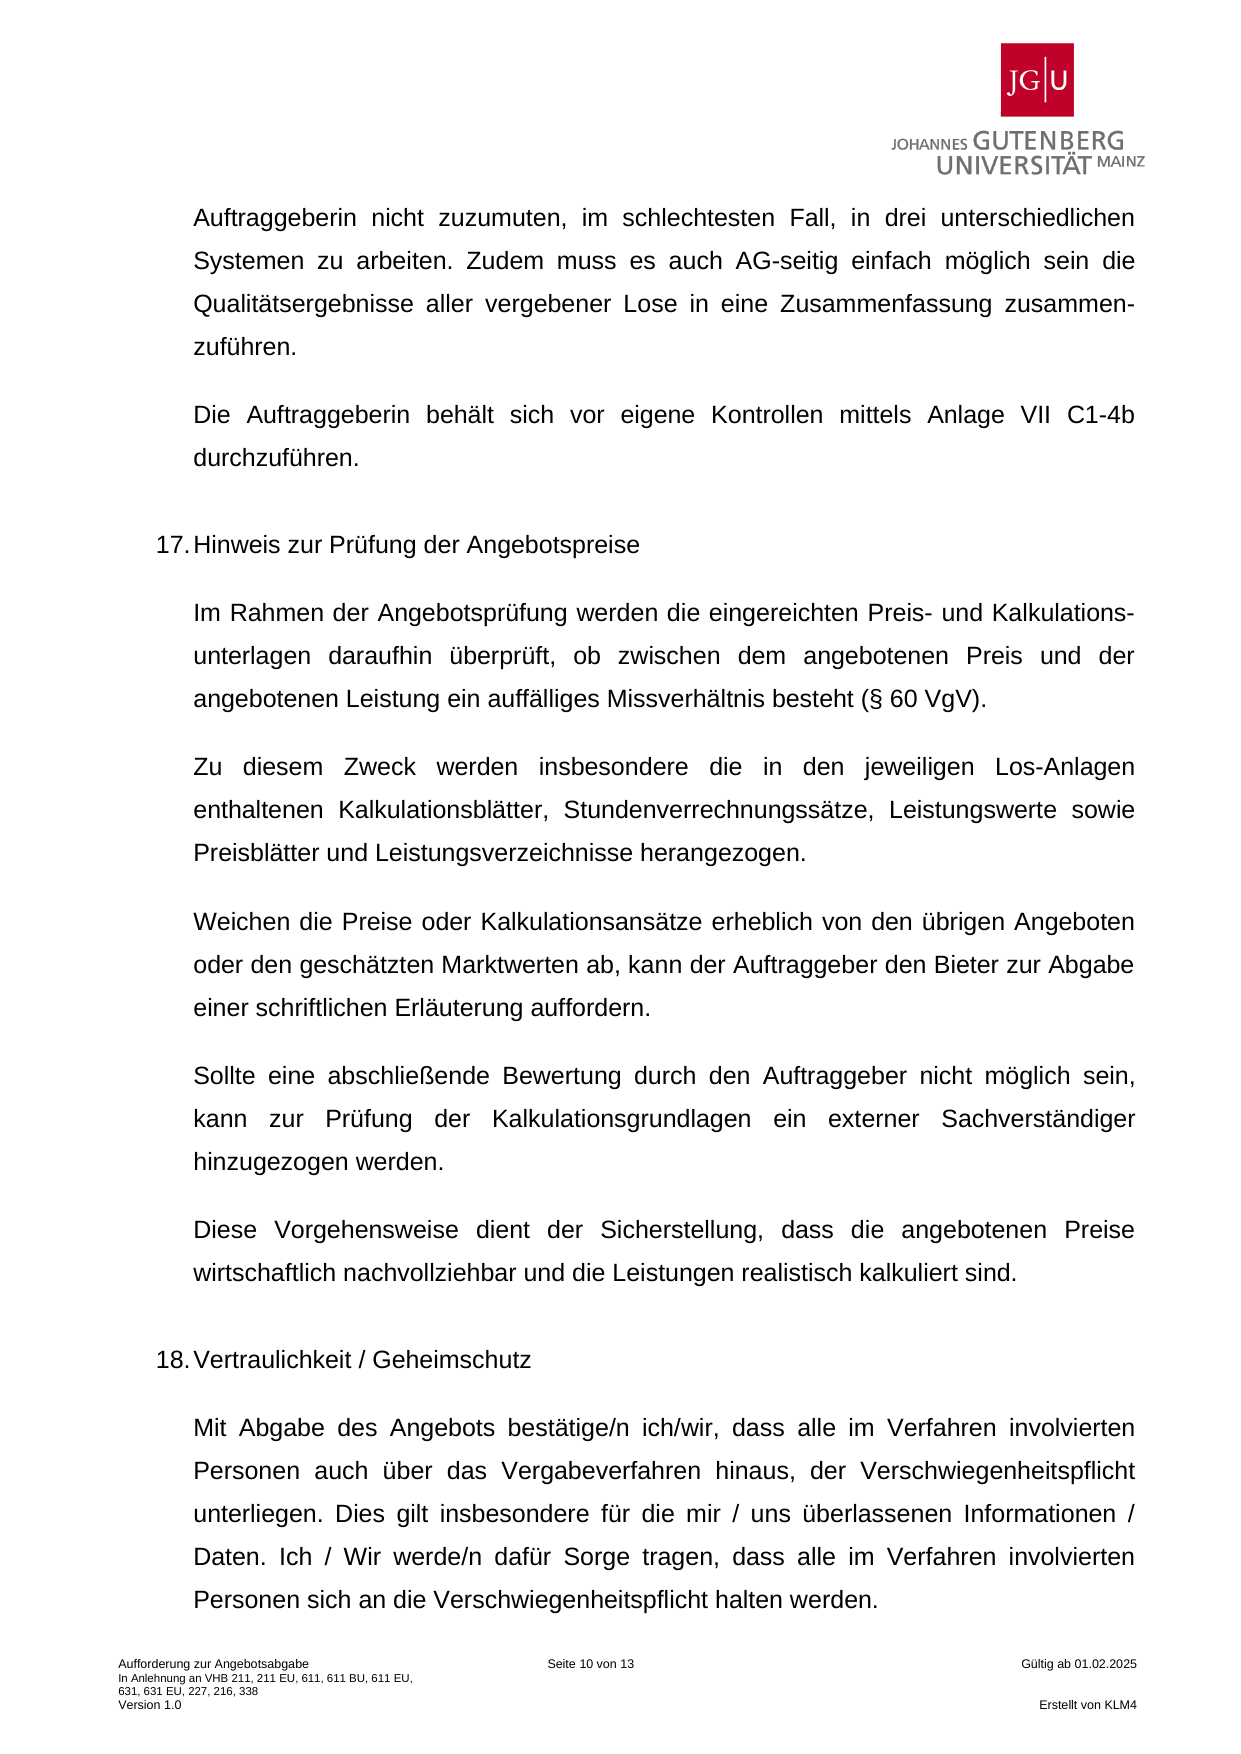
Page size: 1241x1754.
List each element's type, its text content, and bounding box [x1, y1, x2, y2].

list Vertraulichkeit / Geheimschutz [156, 1345, 1137, 1373]
list Mit Abgabe des Angebots bestätige/n ich/wir, dass alle im Verfahren involvierten Personen auch über das Vergabeverfahren hinaus, der Verschwiegenheitspflicht unterliegen. Dies gilt insbesondere für die mir / uns überlassenen Informationen / Daten. Ich / Wir werde/n dafür Sorge tragen, dass alle im Verfahren involvierten Personen sich an die Verschwiegenheitspflicht halten werden. [193, 1413, 1137, 1614]
list Zu diesem Zweck werden insbesondere die in den jeweiligen Los-Anlagen enthaltenen Kalkulationsblätter, Stundenverrechnungssätze, Leistungswerte sowie Preisblätter und Leistungsverzeichnisse herangezogen. [193, 752, 1137, 867]
list Hinweis zur Prüfung der Angebotspreise [156, 530, 1137, 558]
picture [840, 20, 1220, 229]
list Im Rahmen der Angebotsprüfung werden die eingereichten Preis- und Kalkulations-unterlagen daraufhin überprüft, ob zwischen dem angebotenen Preis und der angebotenen Leistung ein auffälliges Missverhältnis besteht (§ 60 VgV). [193, 598, 1137, 713]
list Sollte eine abschließende Bewertung durch den Auftraggeber nicht möglich sein, kann zur Prüfung der Kalkulationsgrundlagen ein externer Sachverständiger hinzugezogen werden. [193, 1061, 1137, 1176]
list Weichen die Preise oder Kalkulationsansätze erheblich von den übrigen Angeboten oder den geschätzten Marktwerten ab, kann der Auftraggeber den Bieter zur Abgabe einer schriftlichen Erläuterung auffordern. [193, 907, 1137, 1022]
list Diese Vorgehensweise dient der Sicherstellung, dass die angebotenen Preise wirtschaftlich nachvollziehbar und die Leistungen realistisch kalkuliert sind. [193, 1215, 1137, 1287]
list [193, 203, 1137, 361]
list Die Auftraggeberin behält sich vor eigene Kontrollen mittels Anlage VII C1-4b durchzuführen. [193, 400, 1137, 472]
